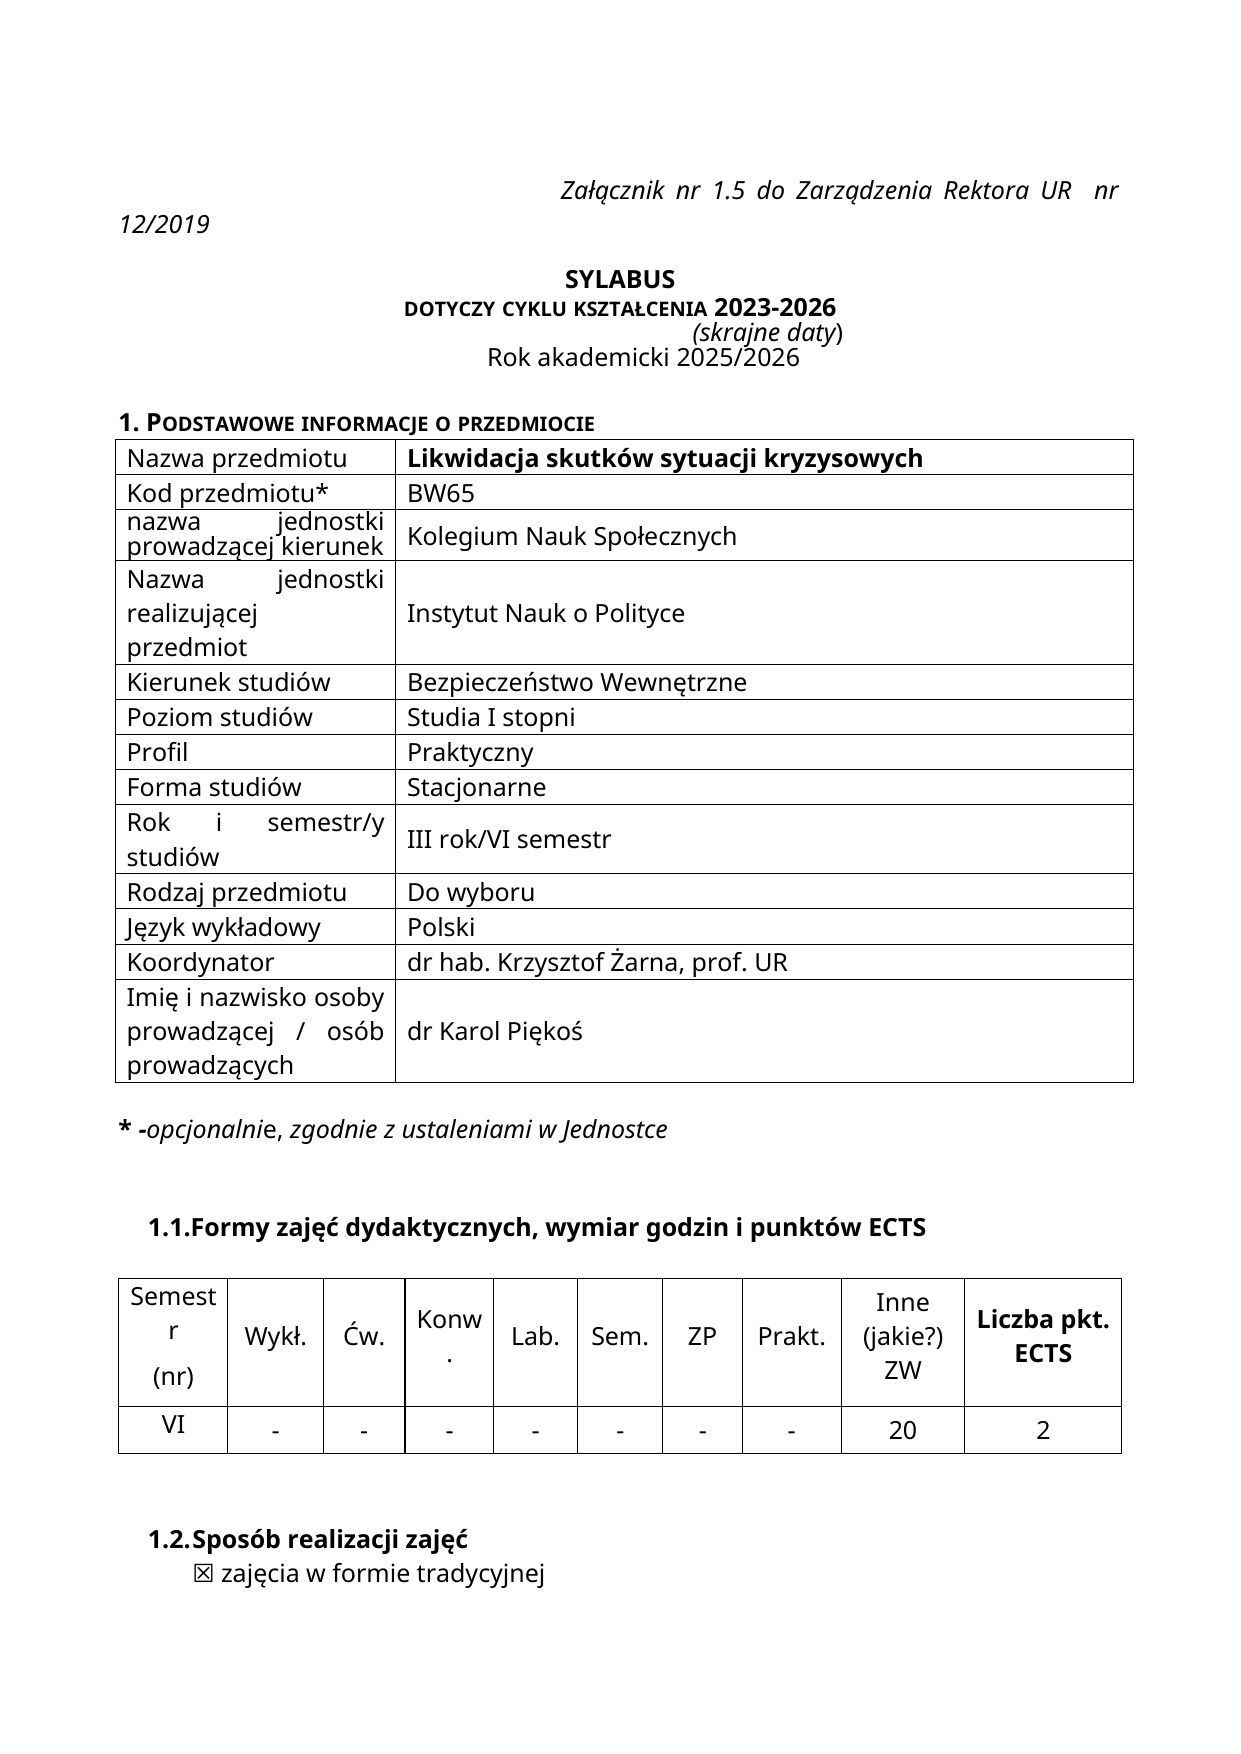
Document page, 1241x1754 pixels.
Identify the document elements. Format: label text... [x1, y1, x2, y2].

table_cell BW65 [396, 475, 1133, 509]
table_header ZP [663, 1279, 742, 1406]
table_cell dr Karol Piękoś [396, 980, 1133, 1082]
table_cell - [494, 1407, 577, 1453]
table_cell Kierunek studiów [116, 665, 395, 699]
table_header Ćw. [324, 1279, 404, 1406]
table_cell Do wyboru [396, 874, 1133, 908]
table_cell Forma studiów [116, 770, 395, 804]
text Załącznik nr 1.5 do Zarządzenia Rektora UR nr 12/2019 [118, 173, 1122, 241]
table_cell nazwa jednostki prowadzącej kierunek [116, 510, 395, 560]
table_cell Praktyczny [396, 735, 1133, 769]
table_cell - [228, 1407, 323, 1453]
table_cell Instytut Nauk o Polityce [396, 561, 1133, 664]
table_header Likwidacja skutków sytuacji kryzysowych [396, 440, 1133, 474]
text SYLABUS [118, 262, 1122, 296]
text * -opcjonalnie, zgodnie z ustaleniami w Jednostce [118, 1112, 1122, 1146]
table_header Nazwa przedmiotu [116, 440, 395, 474]
table_header Liczba pkt. ECTS [965, 1279, 1121, 1406]
text 1.2. Sposób realizacji zajęć [148, 1522, 1122, 1556]
table_cell Rodzaj przedmiotu [116, 874, 395, 908]
table_header Konw. [406, 1279, 493, 1406]
table_cell III rok/VI semestr [396, 805, 1133, 873]
table_header Semestr (nr) [119, 1279, 227, 1406]
table_cell Poziom studiów [116, 700, 395, 734]
table_cell VI [119, 1407, 227, 1453]
table_cell 20 [842, 1407, 964, 1453]
table_header Lab. [494, 1279, 577, 1406]
table_cell Kod przedmiotu* [116, 475, 395, 509]
table_cell Polski [396, 909, 1133, 943]
table_header Sem. [578, 1279, 662, 1406]
table_cell - [406, 1407, 493, 1453]
text 1. Podstawowe informacje o przedmiocie [118, 405, 1122, 439]
table_cell - [663, 1407, 742, 1453]
table_cell Profil [116, 735, 395, 769]
table_cell - [578, 1407, 662, 1453]
table_cell Rok i semestr/y studiów [116, 805, 395, 873]
text ☒ zajęcia w formie tradycyjnej [192, 1556, 1122, 1590]
table_cell Studia I stopni [396, 700, 1133, 734]
table_cell Język wykładowy [116, 909, 395, 943]
table_cell Imię i nazwisko osoby prowadzącej / osób prowadzących [116, 980, 395, 1082]
text Rok akademicki 2025/2026 [118, 346, 1122, 371]
table_cell - [324, 1407, 404, 1453]
table_header Wykł. [228, 1279, 323, 1406]
table_cell Nazwa jednostki realizującej przedmiot [116, 561, 395, 664]
text 1.1.Formy zajęć dydaktycznych, wymiar godzin i punktów ECTS [148, 1209, 1122, 1243]
table_cell Stacjonarne [396, 770, 1133, 804]
table_cell - [743, 1407, 841, 1453]
table_header Inne (jakie?) ZW [842, 1279, 964, 1406]
table_cell Bezpieczeństwo Wewnętrzne [396, 665, 1133, 699]
table_cell Koordynator [116, 945, 395, 978]
table_cell Kolegium Nauk Społecznych [396, 510, 1133, 560]
table_cell 2 [965, 1407, 1121, 1453]
table_header Prakt. [743, 1279, 841, 1406]
text dotyczy cyklu kształcenia 2023-2026 [118, 296, 1122, 321]
table_cell dr hab. Krzysztof Żarna, prof. UR [396, 945, 1133, 978]
text (skrajne daty) [339, 321, 1122, 346]
